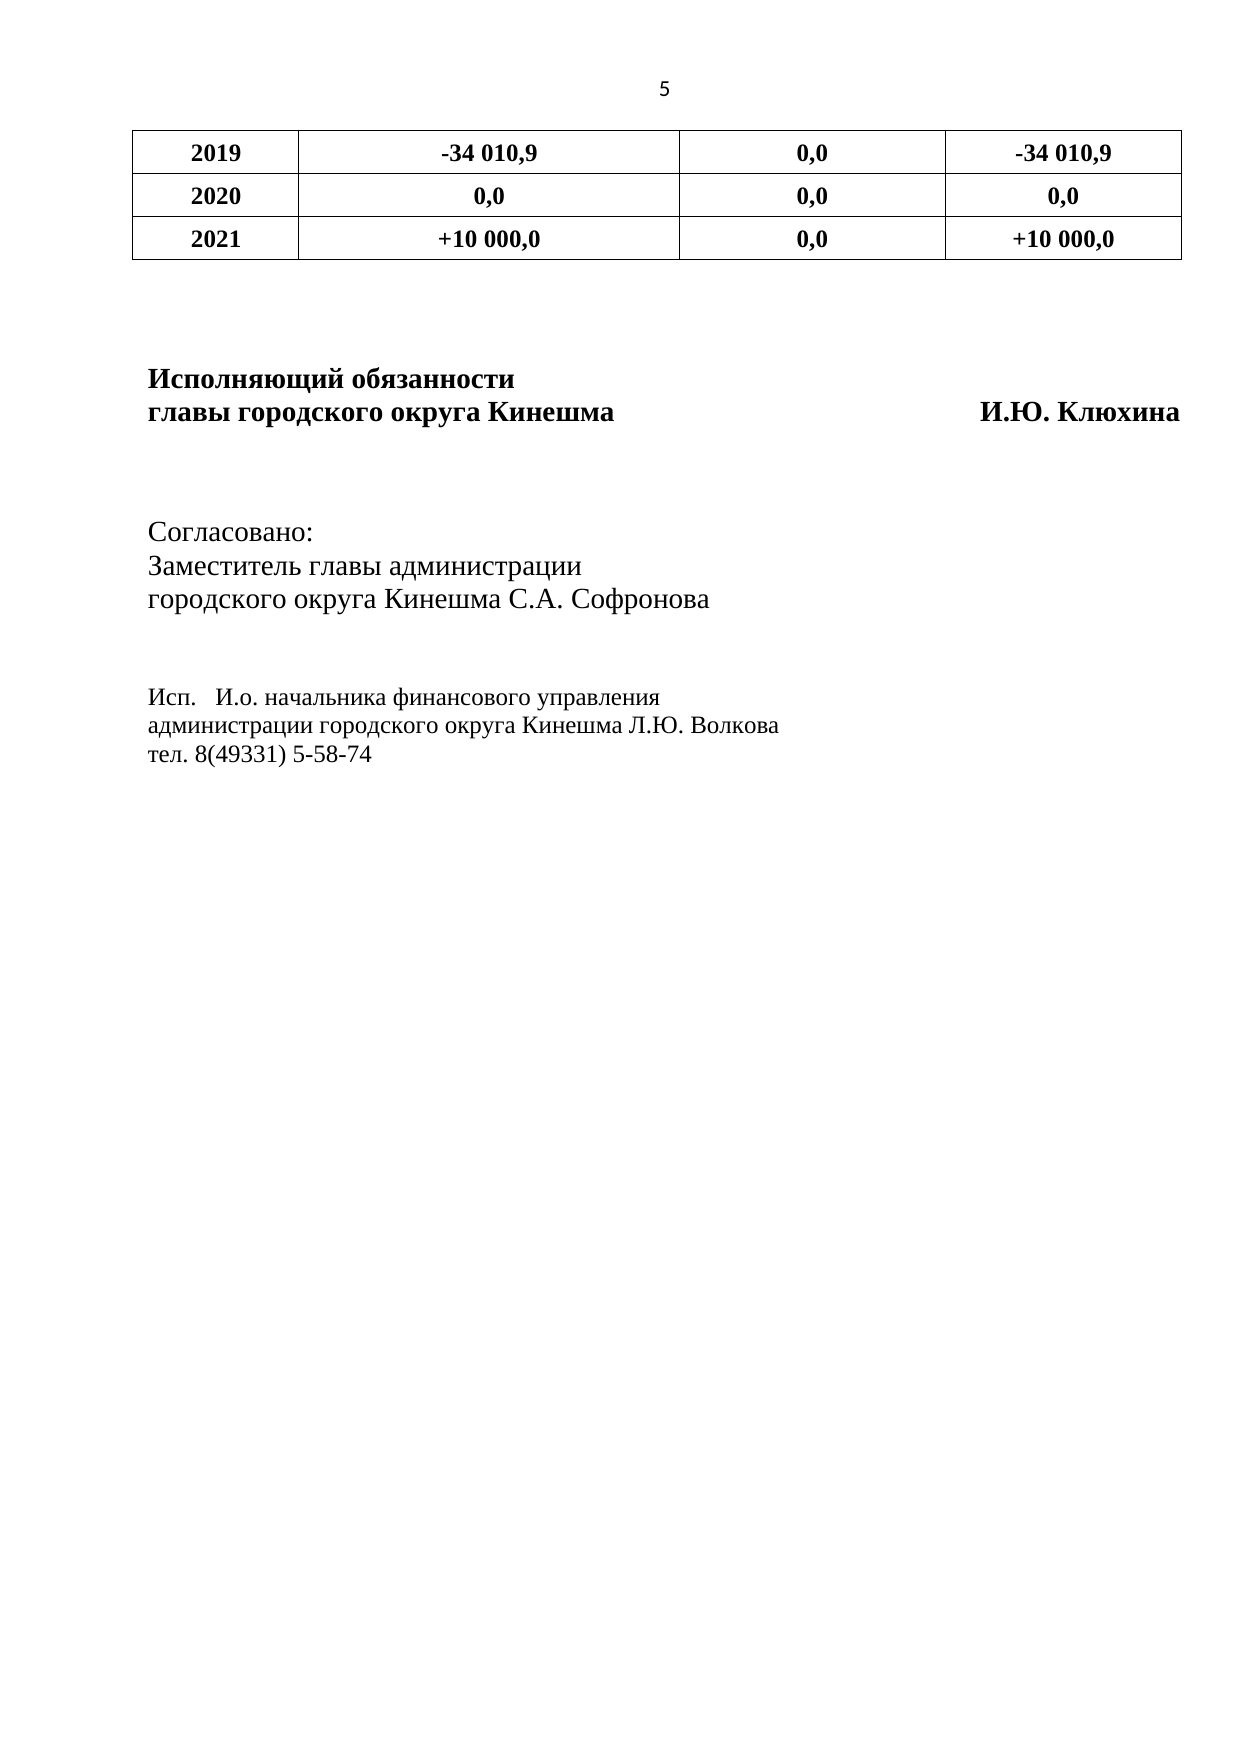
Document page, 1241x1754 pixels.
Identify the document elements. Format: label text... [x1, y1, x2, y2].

table_cell 0,0 [680, 131, 945, 173]
text администрации городского округа Кинешма Л.Ю. Волкова [148, 711, 1181, 739]
table_cell 0,0 [299, 174, 679, 216]
text тел. 8(49331) 5-58-74 [148, 739, 1181, 768]
text Исполняющий обязанности [148, 361, 1182, 394]
table_cell -34 010,9 [946, 131, 1181, 173]
table_cell 2021 [133, 217, 298, 259]
table_cell 2019 [133, 131, 298, 173]
table_cell +10 000,0 [946, 217, 1181, 259]
table_cell 0,0 [680, 217, 945, 259]
text Исп. И.о. начальника финансового управления [148, 682, 1181, 711]
table_cell +10 000,0 [299, 217, 679, 259]
text городского округа Кинешма С.А. Софронова [148, 581, 1182, 615]
text Заместитель главы администрации [148, 548, 1182, 581]
text Согласовано: [148, 514, 1182, 548]
text главы городского округа Кинешма И.Ю. Клюхина [148, 394, 1182, 428]
table_cell 2020 [133, 174, 298, 216]
table_cell 0,0 [680, 174, 945, 216]
table_cell -34 010,9 [299, 131, 679, 173]
table_cell 0,0 [946, 174, 1181, 216]
